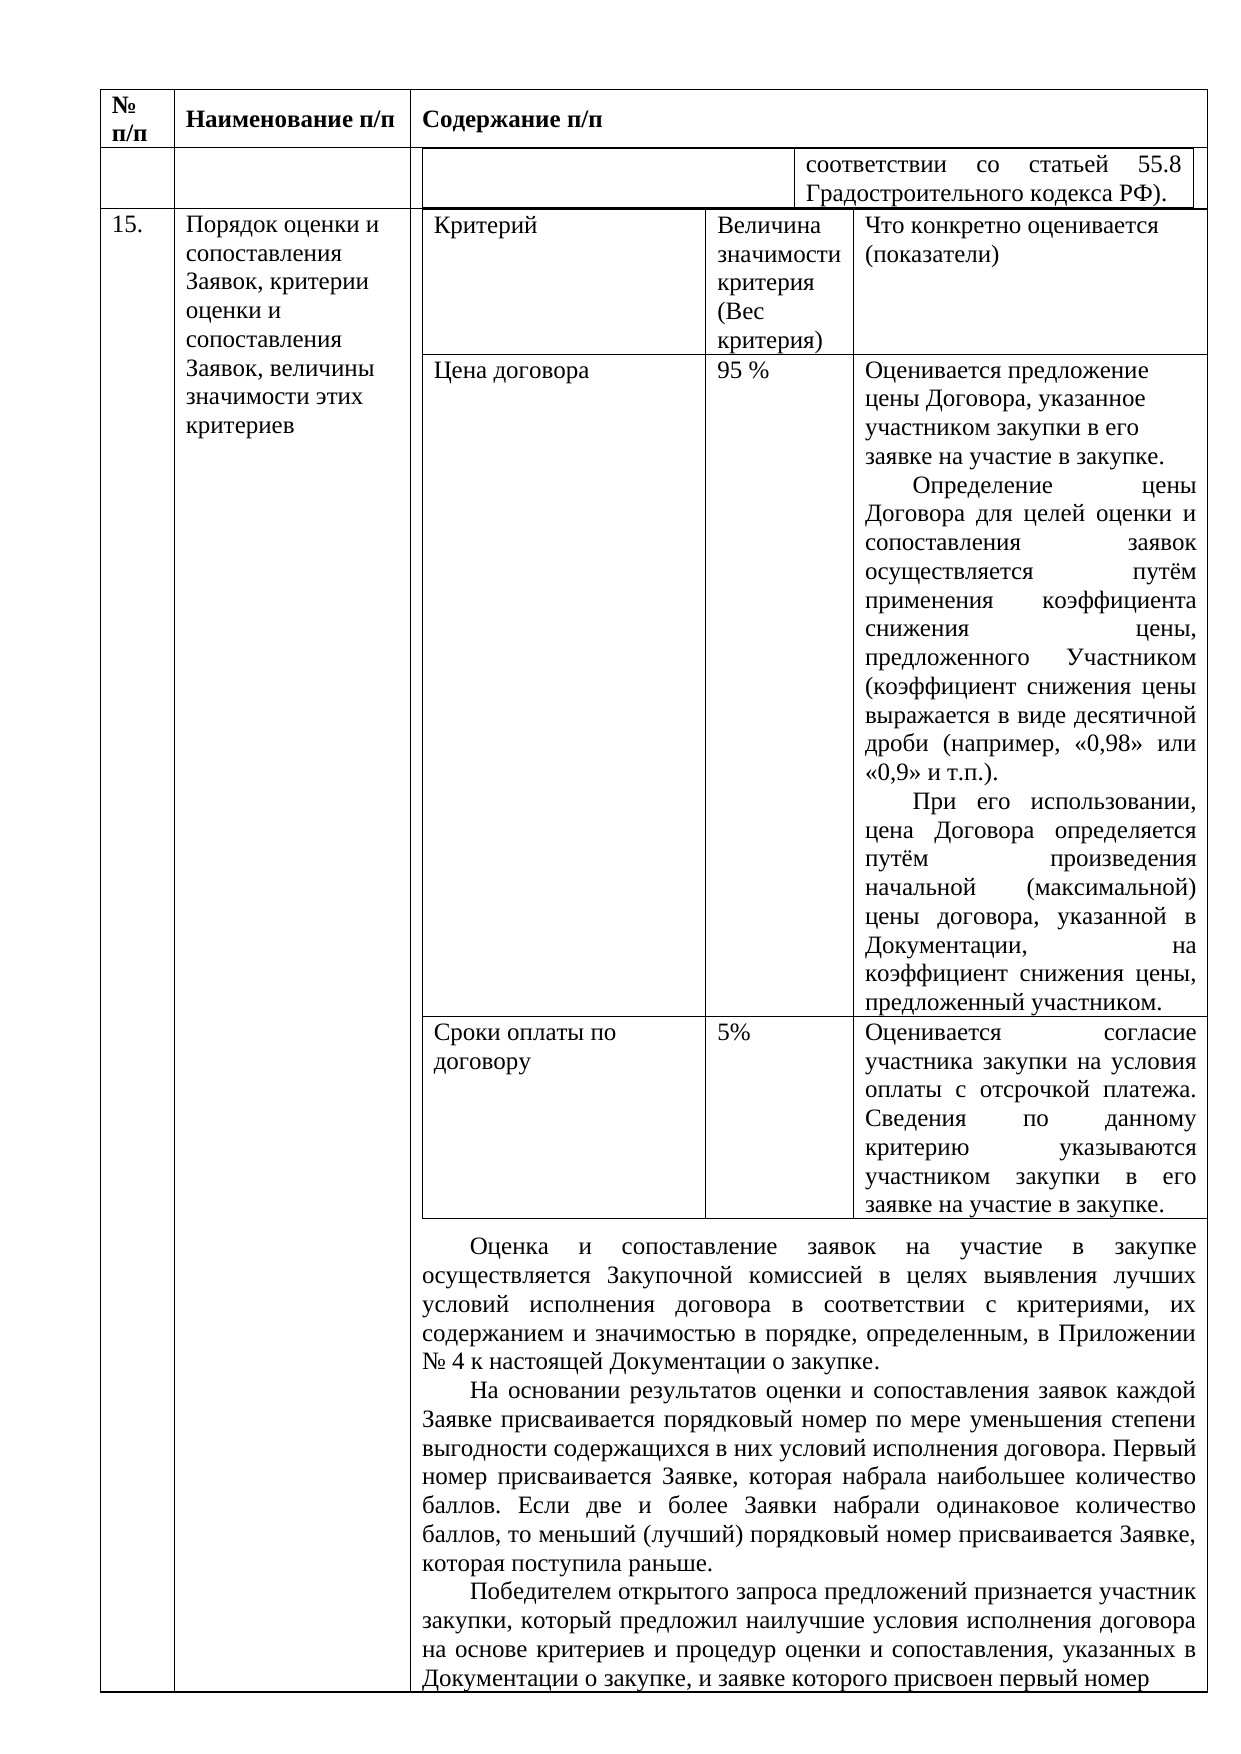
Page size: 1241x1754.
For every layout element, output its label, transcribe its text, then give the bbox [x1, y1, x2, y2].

table_cell [101, 209, 174, 1691]
table_cell [101, 148, 174, 208]
table_header Наименование п/п [175, 90, 410, 147]
table_header № п/п [101, 90, 174, 147]
table_header Содержание п/п [411, 90, 1207, 147]
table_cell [175, 209, 410, 1691]
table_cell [175, 148, 410, 208]
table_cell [423, 149, 794, 207]
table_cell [411, 209, 1207, 1691]
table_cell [795, 149, 1193, 207]
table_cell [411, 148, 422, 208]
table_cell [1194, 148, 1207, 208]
